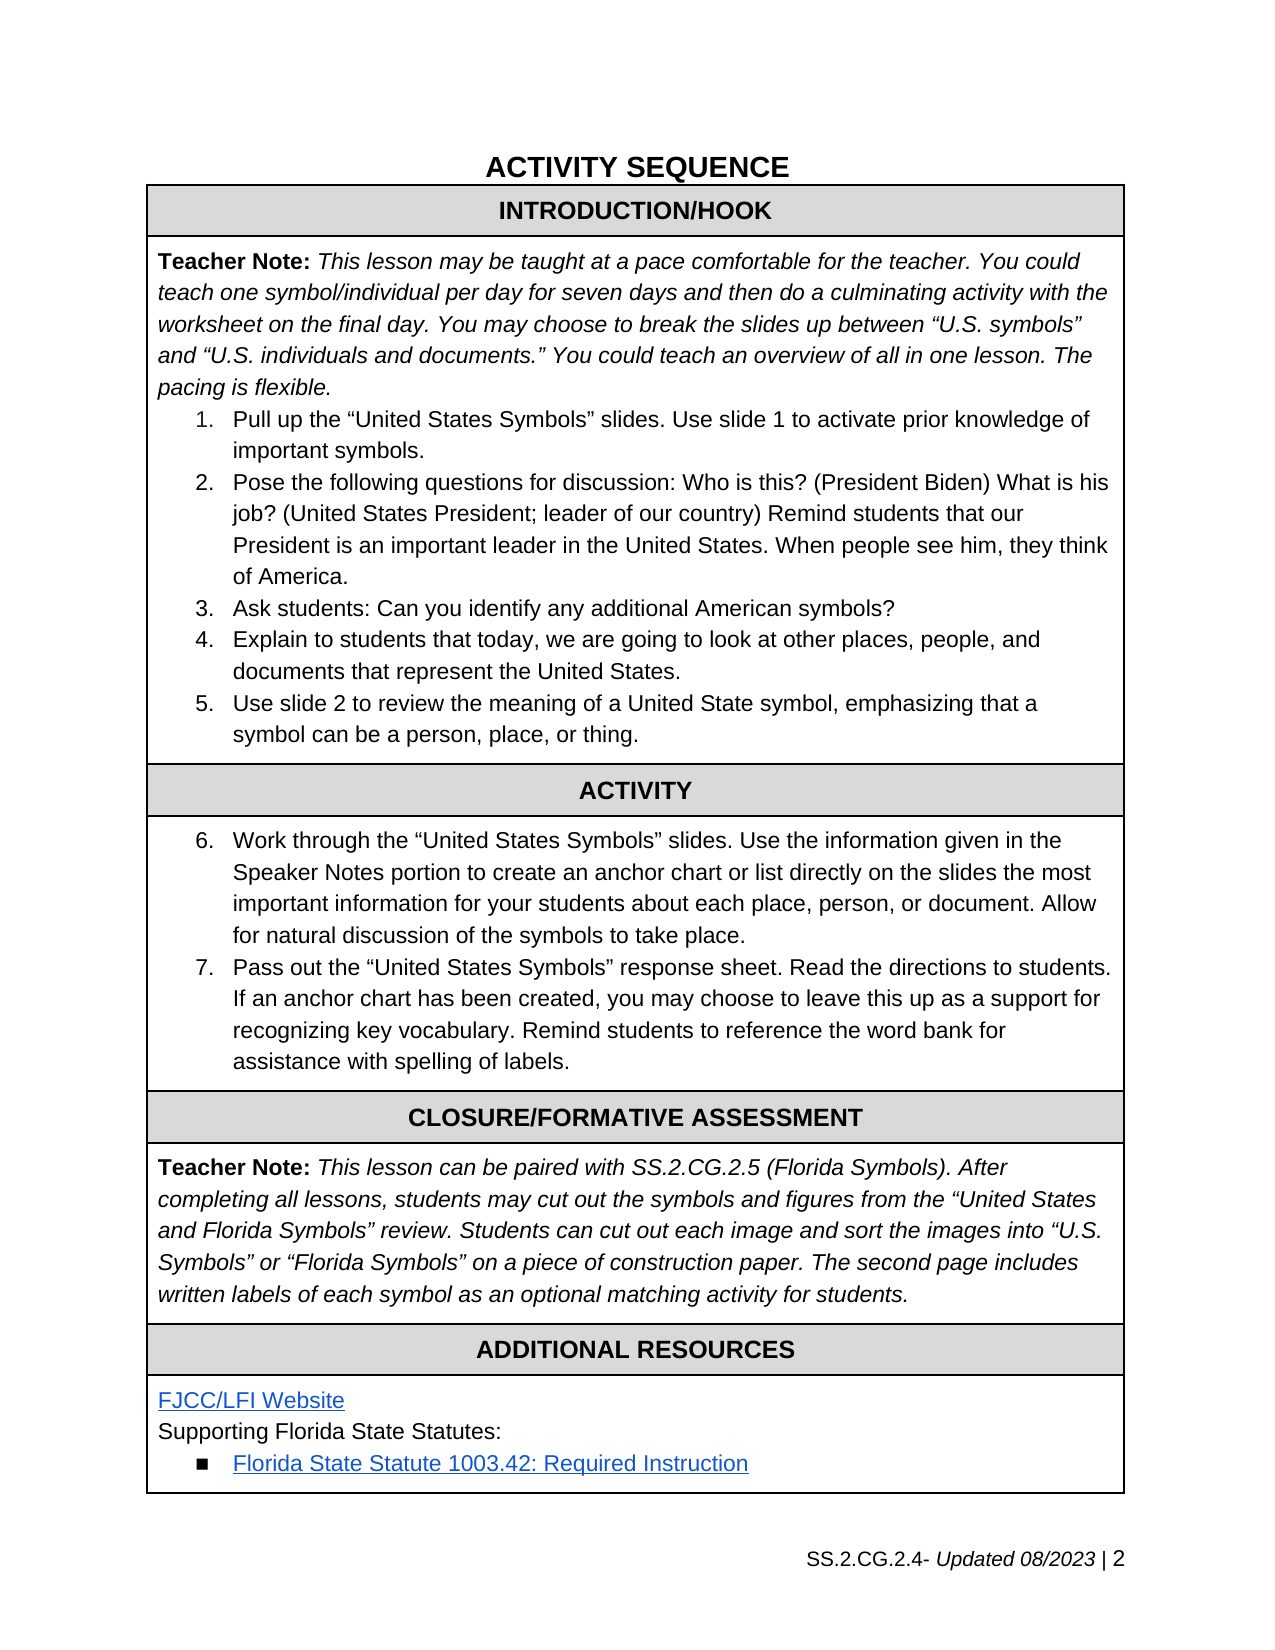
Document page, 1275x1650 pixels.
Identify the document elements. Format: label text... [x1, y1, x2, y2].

table_cell Teacher Note: This lesson can be paired with SS.2.CG.2.5 (Florida Symbols). After completing all lessons, students may cut out the symbols and figures from the “United States and Florida Symbols” review. Students can cut out each image and sort the images into “U.S. Symbols” or “Florida Symbols” on a piece of construction paper. The second page includes written labels of each symbol as an optional matching activity for students. [148, 1144, 1123, 1323]
table_cell ADDITIONAL RESOURCES [148, 1325, 1123, 1374]
table_cell FJCC/LFI Website Supporting Florida State Statutes: Florida State Statute 1003.42: Required Instruction [148, 1376, 1123, 1492]
table_cell Teacher Note: This lesson may be taught at a pace comfortable for the teacher. You could teach one symbol/individual per day for seven days and then do a culminating activity with the worksheet on the final day. You may choose to break the slides up between “U.S. symbols” and “U.S. individuals and documents.” You could teach an overview of all in one lesson. The pacing is flexible. Pull up the “United States Symbols” slides. Use slide 1 to activate prior knowledge of important symbols. Pose the following questions for discussion: Who is this? (President Biden) What is his job? (United States President; leader of our country) Remind students that our President is an important leader in the United States. When people see him, they think of America. Ask students: Can you identify any additional American symbols? Explain to students that today, we are going to look at other places, people, and documents that represent the United States. Use slide 2 to review the meaning of a United State symbol, emphasizing that a symbol can be a person, place, or thing. [148, 237, 1123, 763]
table_cell ACTIVITY [148, 765, 1123, 815]
table_cell CLOSURE/FORMATIVE ASSESSMENT [148, 1092, 1123, 1142]
text ACTIVITY SEQUENCE [150, 150, 1125, 183]
table_cell Work through the “United States Symbols” slides. Use the information given in the Speaker Notes portion to create an anchor chart or list directly on the slides the most important information for your students about each place, person, or document. Allow for natural discussion of the symbols to take place. Pass out the “United States Symbols” response sheet. Read the directions to students. If an anchor chart has been created, you may choose to leave this up as a support for recognizing key vocabulary. Remind students to reference the word bank for assistance with spelling of labels. [148, 817, 1123, 1090]
table_header INTRODUCTION/HOOK [148, 186, 1123, 235]
